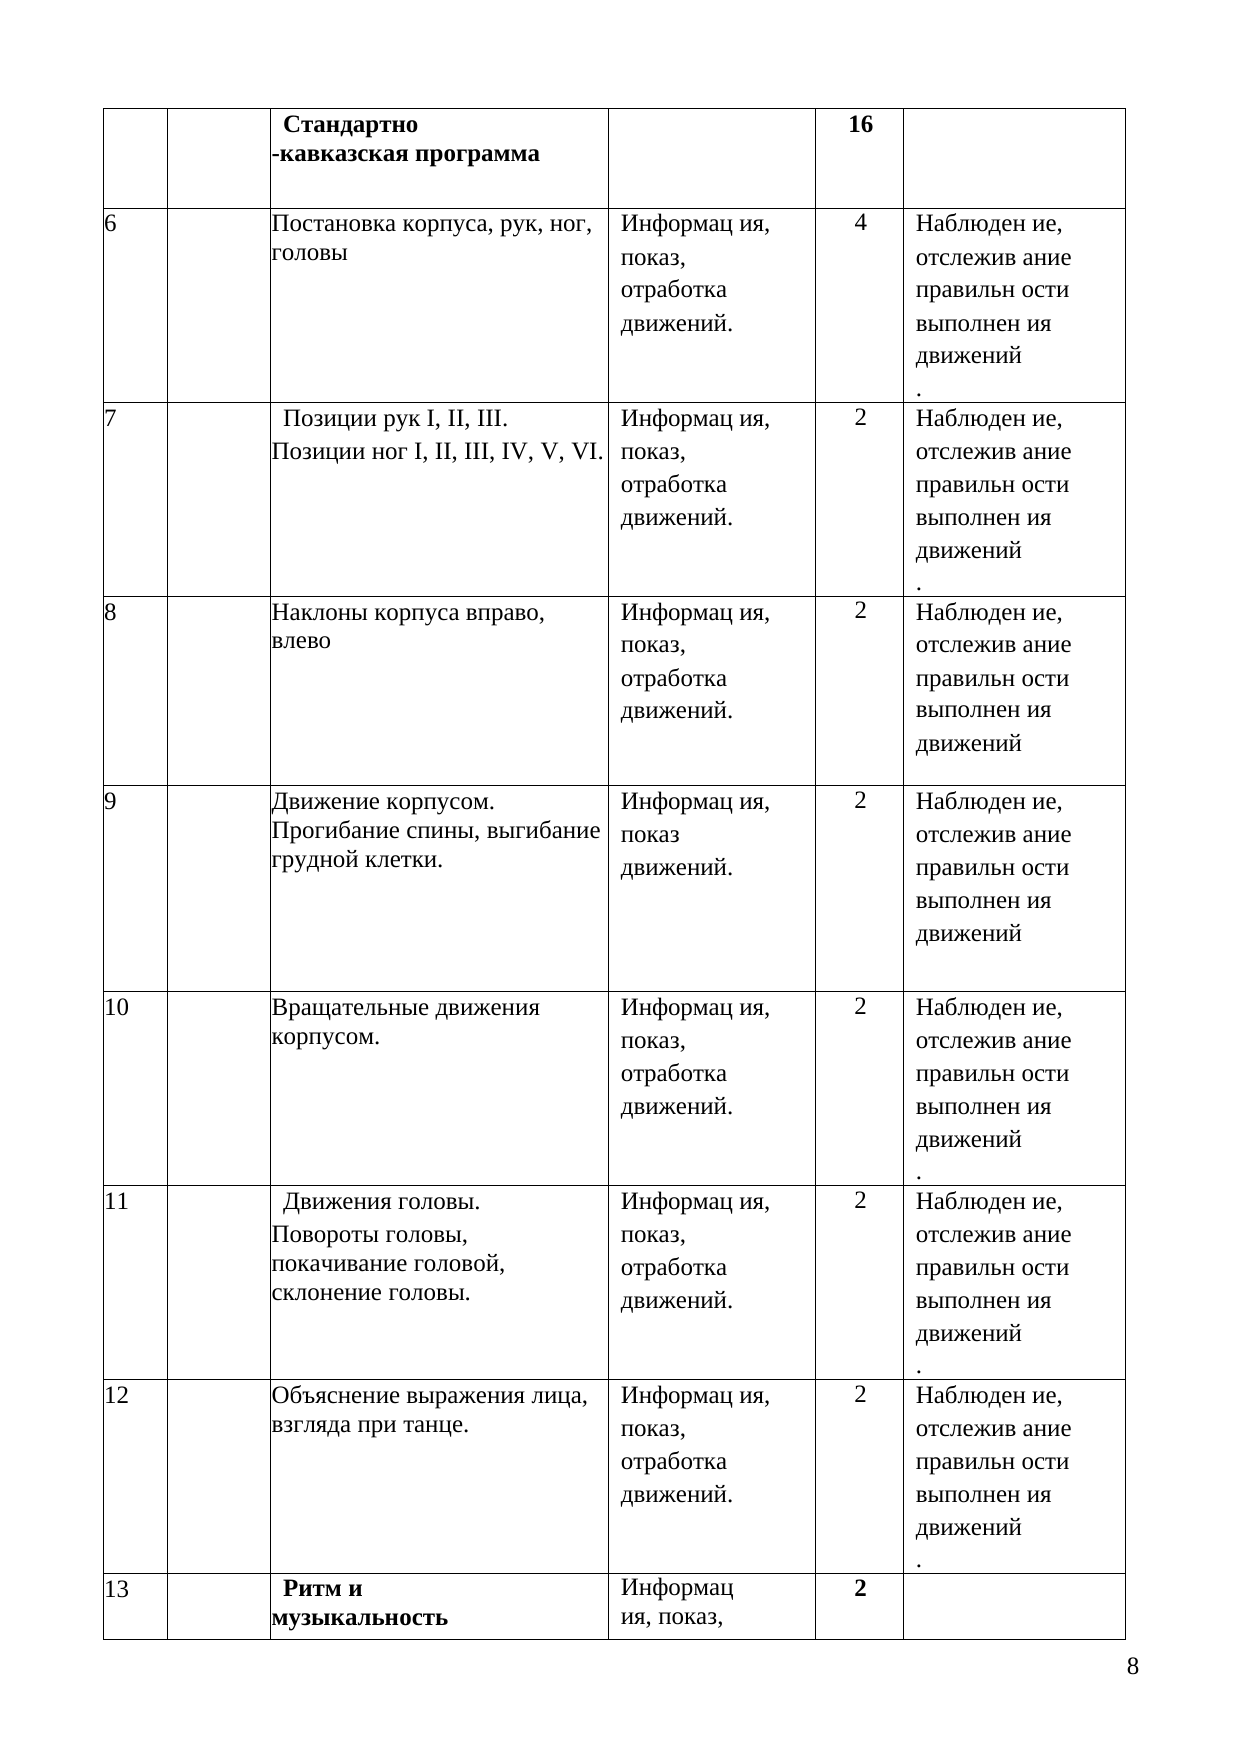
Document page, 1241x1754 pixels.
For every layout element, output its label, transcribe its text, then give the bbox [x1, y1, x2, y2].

table_cell Наблюден ие, отслежив ание правильн ости выполнен ия движений . [904, 992, 1125, 1185]
table_cell 2 [816, 992, 903, 1185]
table_cell Движение корпусом. Прогибание спины, выгибание грудной клетки. [271, 786, 608, 991]
table_cell [168, 786, 270, 991]
table_cell [904, 1574, 1125, 1639]
table_cell 11 [104, 1186, 167, 1379]
table_cell 16 [816, 109, 903, 207]
table_cell [904, 109, 1125, 207]
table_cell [904, 209, 1125, 402]
table_cell Информац ия, показ, отработка движений. [609, 403, 815, 596]
table_cell Наблюден ие, отслежив ание правильн ости выполнен ия движений [904, 597, 1125, 785]
table_cell 7 [104, 403, 167, 596]
table_cell [168, 1574, 270, 1639]
table_cell 8 [104, 597, 167, 785]
table_cell 2 [816, 1380, 903, 1573]
table_cell 6 [104, 209, 167, 402]
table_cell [271, 1574, 608, 1639]
table_cell 10 [104, 992, 167, 1185]
table_cell 12 [104, 1380, 167, 1573]
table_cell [904, 1380, 1125, 1573]
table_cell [609, 1574, 815, 1639]
table_cell Движения головы. Повороты головы, покачивание головой, склонение головы. [271, 1186, 608, 1379]
table_cell Наблюден ие, отслежив ание правильн ости выполнен ия движений [904, 786, 1125, 991]
table_cell 2 [816, 597, 903, 785]
table_cell Стандартно -кавказская программа [271, 109, 608, 207]
table_cell 2 [816, 1574, 903, 1639]
table_cell Информац ия, показ, отработка движений. [609, 992, 815, 1185]
table_cell [168, 109, 270, 207]
table_cell Наклоны корпуса вправо, влево [271, 597, 608, 785]
table_cell [168, 597, 270, 785]
table_cell 2 [816, 1186, 903, 1379]
table_cell Информац ия, показ, отработка движений. [609, 1380, 815, 1573]
table_cell 9 [104, 786, 167, 991]
table_cell [168, 1380, 270, 1573]
table_cell [168, 992, 270, 1185]
table_cell [609, 109, 815, 207]
table_cell 2 [816, 403, 903, 596]
table_cell 2 [816, 786, 903, 991]
table_cell Информац ия, показ, отработка движений. [609, 1186, 815, 1379]
table_cell Вращательные движения корпусом. [271, 992, 608, 1185]
table_cell Объяснение выражения лица, взгляда при танце. [271, 1380, 608, 1573]
table_cell Наблюден ие, отслежив ание правильн ости выполнен ия движений . [904, 403, 1125, 596]
table_cell Информац ия, показ, отработка движений. [609, 597, 815, 785]
table_cell Информац ия, показ движений. [609, 786, 815, 991]
table_cell [168, 209, 270, 402]
table_cell Постановка корпуса, рук, ног, головы [271, 209, 608, 402]
table_cell Позиции рук I, II, III. Позиции ног I, II, III, IV, V, VI. [271, 403, 608, 596]
table_cell [168, 403, 270, 596]
table_cell [104, 109, 167, 207]
table_cell [168, 1186, 270, 1379]
table_cell Информац ия, показ, отработка движений. [609, 209, 815, 402]
table_cell 13 [104, 1574, 167, 1639]
table_cell Наблюден ие, отслежив ание правильн ости выполнен ия движений . [904, 1186, 1125, 1379]
table_cell 4 [816, 209, 903, 402]
